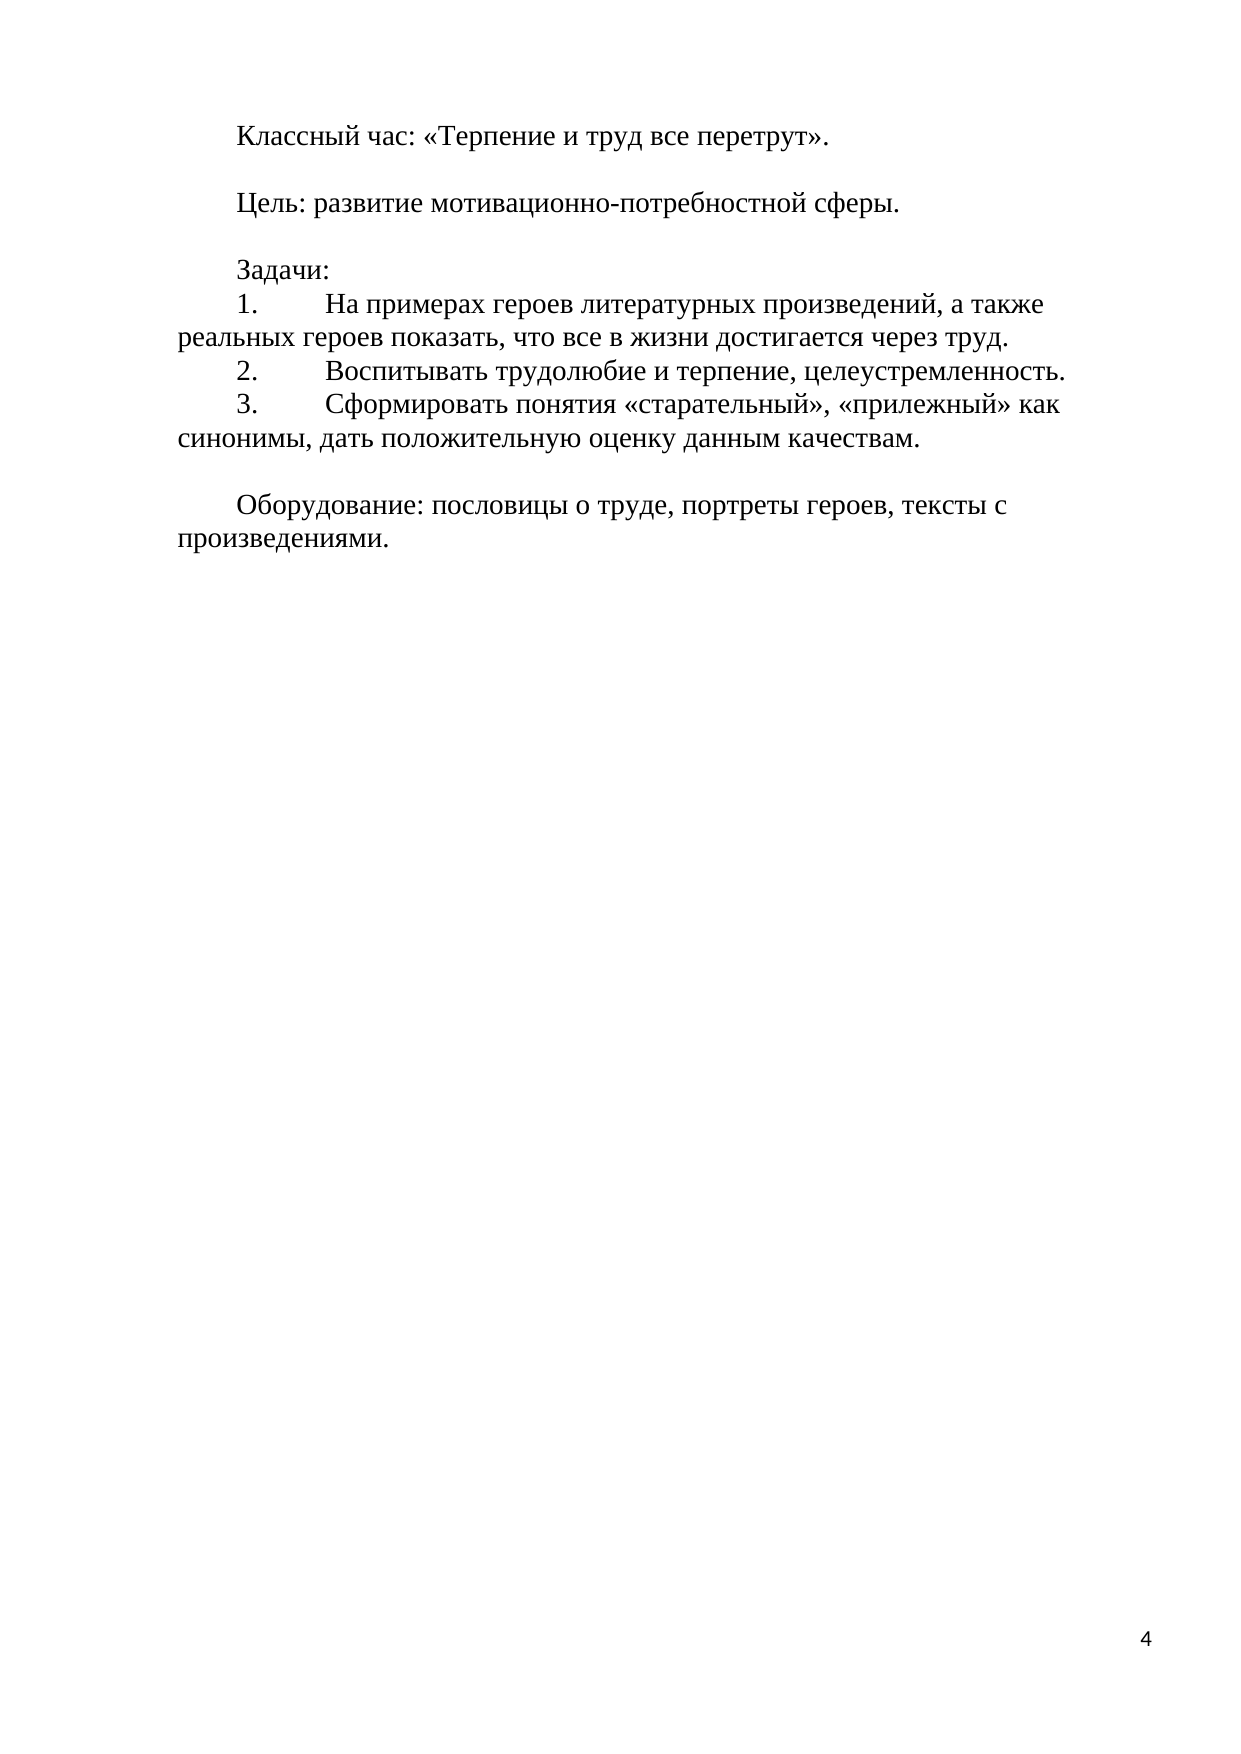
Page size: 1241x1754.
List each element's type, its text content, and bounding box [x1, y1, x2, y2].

text Оборудование: пословицы о труде, портреты героев, тексты с произведениями. [177, 487, 1152, 554]
list Сформировать понятия «старательный», «прилежный» как синонимы, дать положительную оценку данным качествам. [177, 386, 1152, 453]
text Классный час: «Терпение и труд все перетрут». [177, 118, 1152, 152]
text Цель: развитие мотивационно-потребностной сферы. [177, 185, 1152, 219]
list Воспитывать трудолюбие и терпение, целеустремленность. [177, 353, 1152, 386]
text Задачи: [177, 252, 1152, 286]
list На примерах героев литературных произведений, а также реальных героев показать, что все в жизни достигается через труд. [177, 286, 1152, 353]
